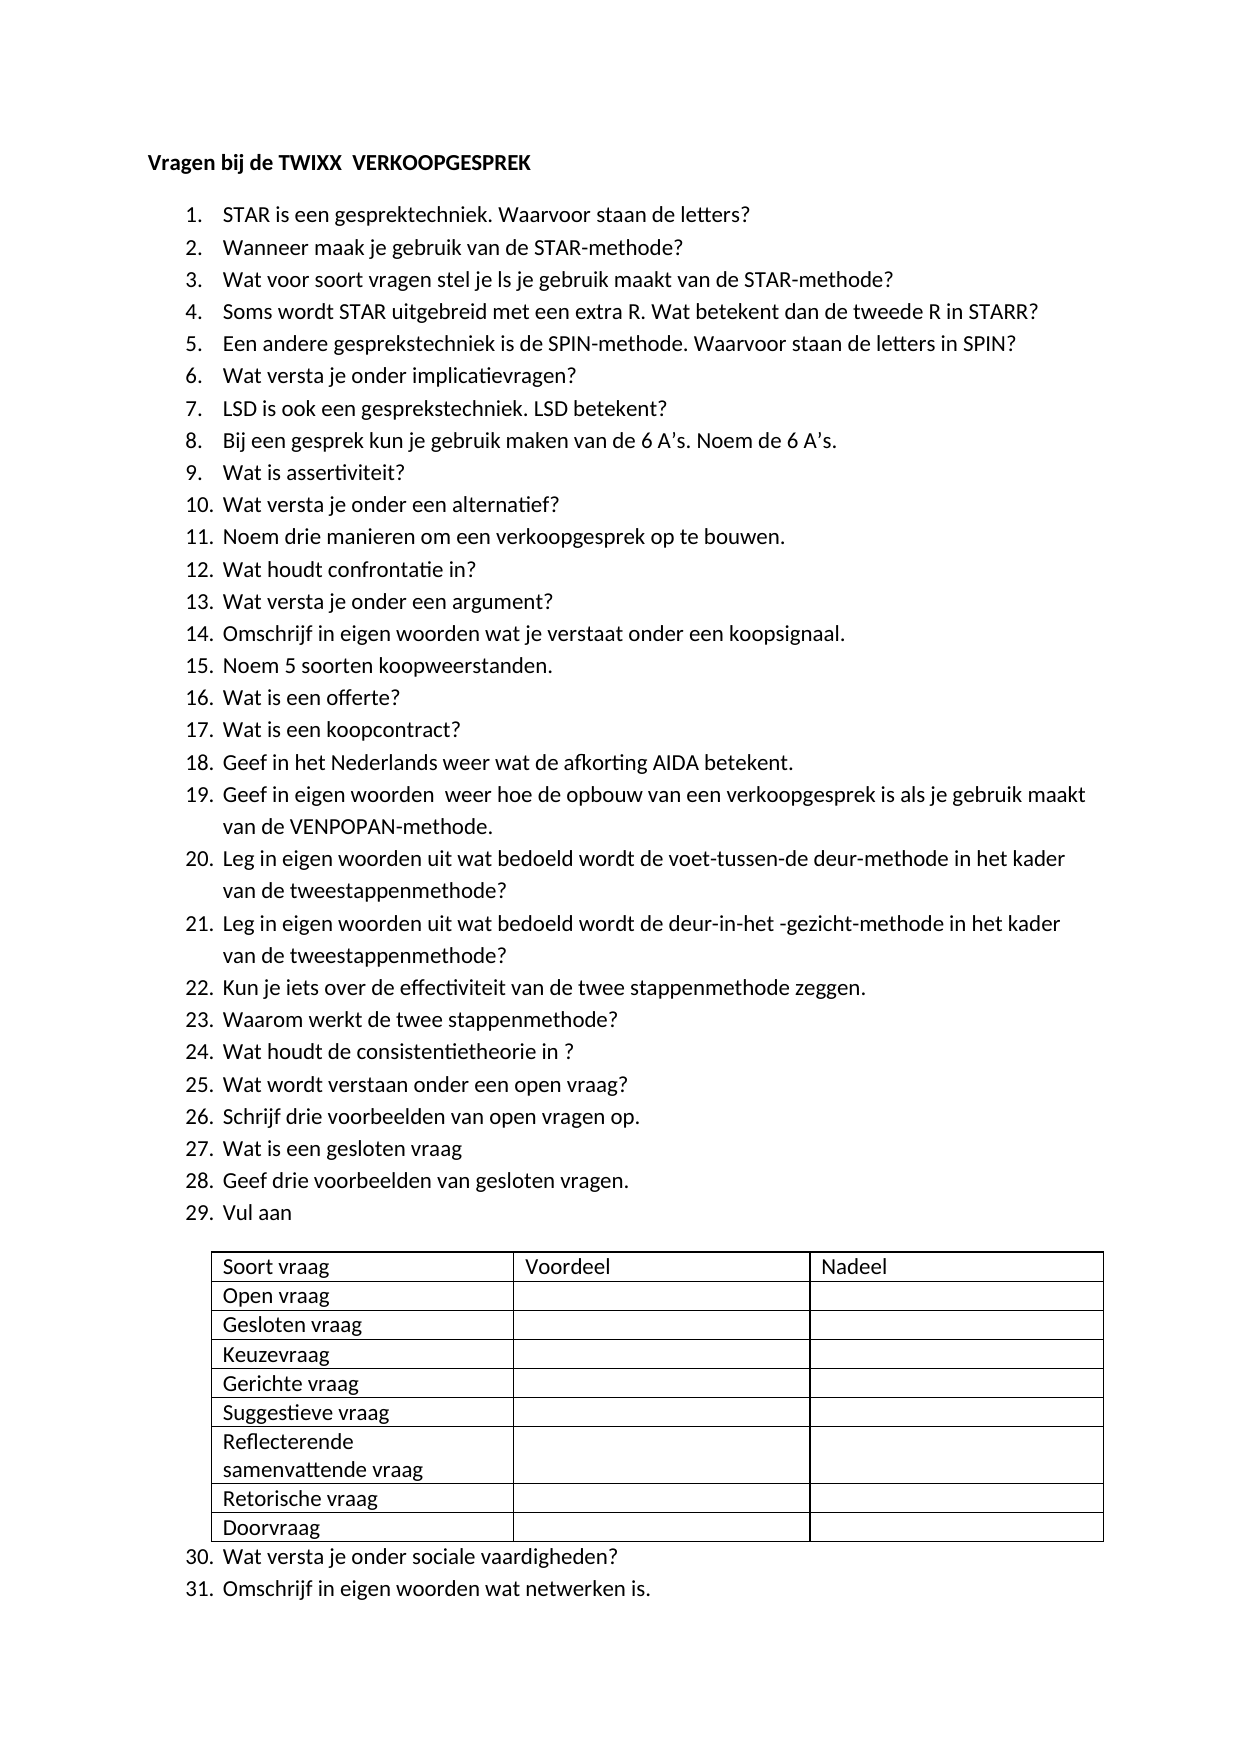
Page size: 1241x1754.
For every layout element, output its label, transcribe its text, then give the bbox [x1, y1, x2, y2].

table_cell [514, 1369, 809, 1397]
table_header Soort vraag [212, 1253, 513, 1281]
table_header Nadeel [811, 1253, 1103, 1281]
table_cell [811, 1484, 1103, 1512]
table_cell Suggestieve vraag [212, 1398, 513, 1426]
table_cell [811, 1398, 1103, 1426]
table_cell [811, 1282, 1103, 1309]
list Schrijf drie voorbeelden van open vragen op. [185, 1102, 1093, 1130]
list STAR is een gesprektechniek. Waarvoor staan de letters? [185, 201, 1093, 229]
list Leg in eigen woorden uit wat bedoeld wordt de voet-tussen-de deur-methode in het kader van de tweestappenmethode? [185, 844, 1093, 904]
list Wat houdt de consistentietheorie in ? [185, 1037, 1093, 1066]
list Geef in eigen woorden weer hoe de opbouw van een verkoopgesprek is als je gebruik maakt van de VENPOPAN-methode. [185, 780, 1093, 840]
table_cell Reflecterende samenvattende vraag [212, 1427, 513, 1483]
list Wat houdt confrontatie in? [185, 555, 1093, 583]
list Omschrijf in eigen woorden wat je verstaat onder een koopsignaal. [185, 619, 1093, 647]
table_header Voordeel [514, 1253, 809, 1281]
list Noem 5 soorten koopweerstanden. [185, 651, 1093, 679]
list Geef in het Nederlands weer wat de afkorting AIDA betekent. [185, 748, 1093, 776]
table_cell Retorische vraag [212, 1484, 513, 1512]
table_cell [514, 1484, 809, 1512]
table_cell [811, 1427, 1103, 1483]
table_cell [514, 1398, 809, 1426]
list Wat wordt verstaan onder een open vraag? [185, 1070, 1093, 1098]
list Wat is een koopcontract? [185, 716, 1093, 744]
table_cell [811, 1513, 1103, 1541]
text Vragen bij de TWIXX VERKOOPGESPREK [148, 148, 1093, 176]
table_cell [811, 1340, 1103, 1368]
table_cell [514, 1282, 809, 1309]
list Wat is assertiviteit? [185, 458, 1093, 486]
list Wat is een offerte? [185, 683, 1093, 711]
list Wat versta je onder een argument? [185, 587, 1093, 615]
list Wat versta je onder een alternatief? [185, 490, 1093, 518]
list Wat voor soort vragen stel je ls je gebruik maakt van de STAR-methode? [185, 265, 1093, 293]
table_cell [811, 1369, 1103, 1397]
list Vul aan [185, 1198, 1093, 1226]
list Kun je iets over de effectiviteit van de twee stappenmethode zeggen. [185, 973, 1093, 1001]
list Omschrijf in eigen woorden wat netwerken is. [185, 1574, 1093, 1602]
table_cell Gerichte vraag [212, 1369, 513, 1397]
list Wat is een gesloten vraag [185, 1134, 1093, 1162]
list Waarom werkt de twee stappenmethode? [185, 1005, 1093, 1033]
list Bij een gesprek kun je gebruik maken van de 6 A’s. Noem de 6 A’s. [185, 426, 1093, 454]
table_cell Keuzevraag [212, 1340, 513, 1368]
table_cell [514, 1311, 809, 1339]
list Wat versta je onder implicatievragen? [185, 362, 1093, 389]
list Leg in eigen woorden uit wat bedoeld wordt de deur-in-het -gezicht-methode in het kader van de tweestappenmethode? [185, 909, 1093, 969]
table_cell [811, 1311, 1103, 1339]
list Geef drie voorbeelden van gesloten vragen. [185, 1166, 1093, 1194]
table_cell Open vraag [212, 1282, 513, 1309]
list Wat versta je onder sociale vaardigheden? [185, 1542, 1093, 1570]
table_cell [514, 1513, 809, 1541]
list Soms wordt STAR uitgebreid met een extra R. Wat betekent dan de tweede R in STARR? [185, 297, 1093, 325]
list LSD is ook een gesprekstechniek. LSD betekent? [185, 394, 1093, 422]
list Wanneer maak je gebruik van de STAR-methode? [185, 233, 1093, 261]
list Een andere gesprekstechniek is de SPIN-methode. Waarvoor staan de letters in SPIN? [185, 329, 1093, 357]
table_cell [514, 1340, 809, 1368]
list Noem drie manieren om een verkoopgesprek op te bouwen. [185, 522, 1093, 551]
table_cell Gesloten vraag [212, 1311, 513, 1339]
table_cell Doorvraag [212, 1513, 513, 1541]
table_cell [514, 1427, 809, 1483]
